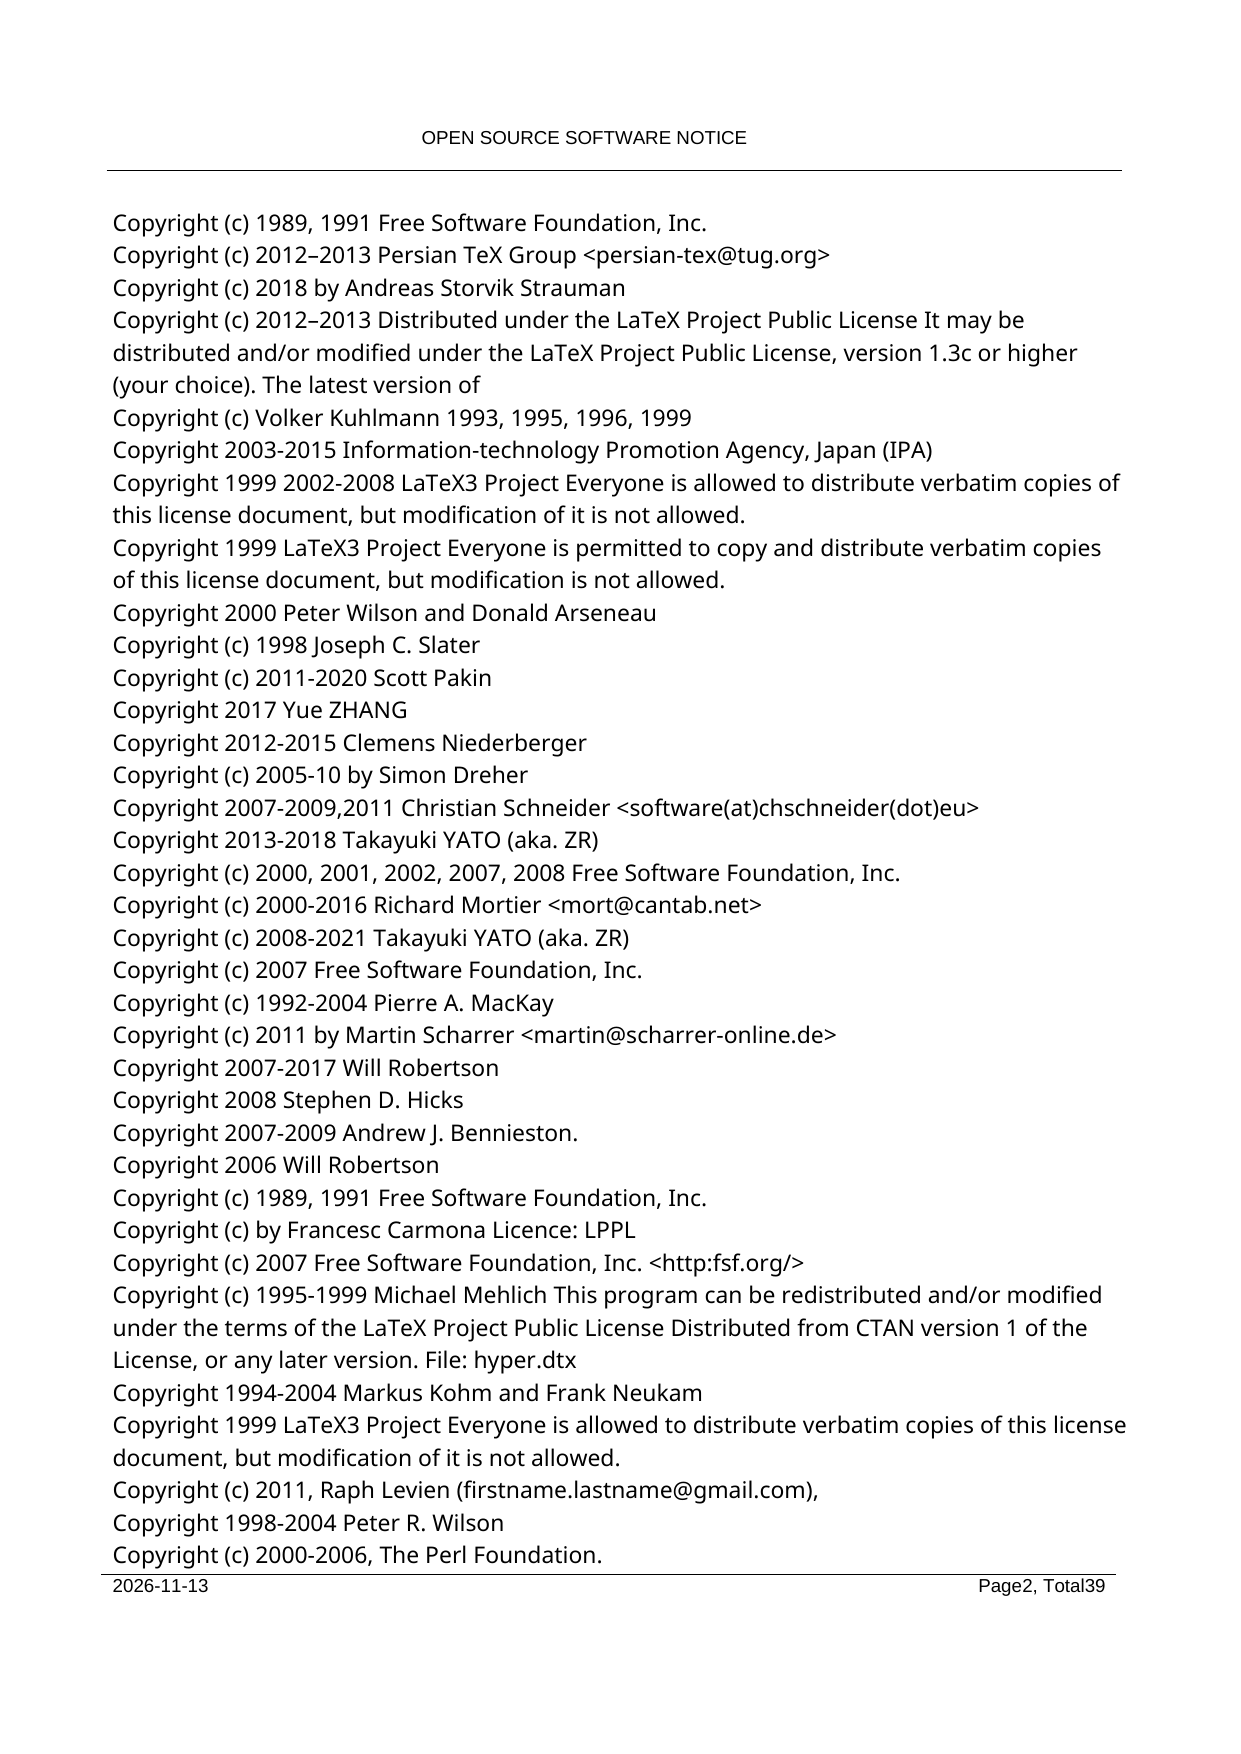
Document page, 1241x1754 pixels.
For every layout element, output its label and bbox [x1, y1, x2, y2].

text [112, 206, 1128, 1571]
